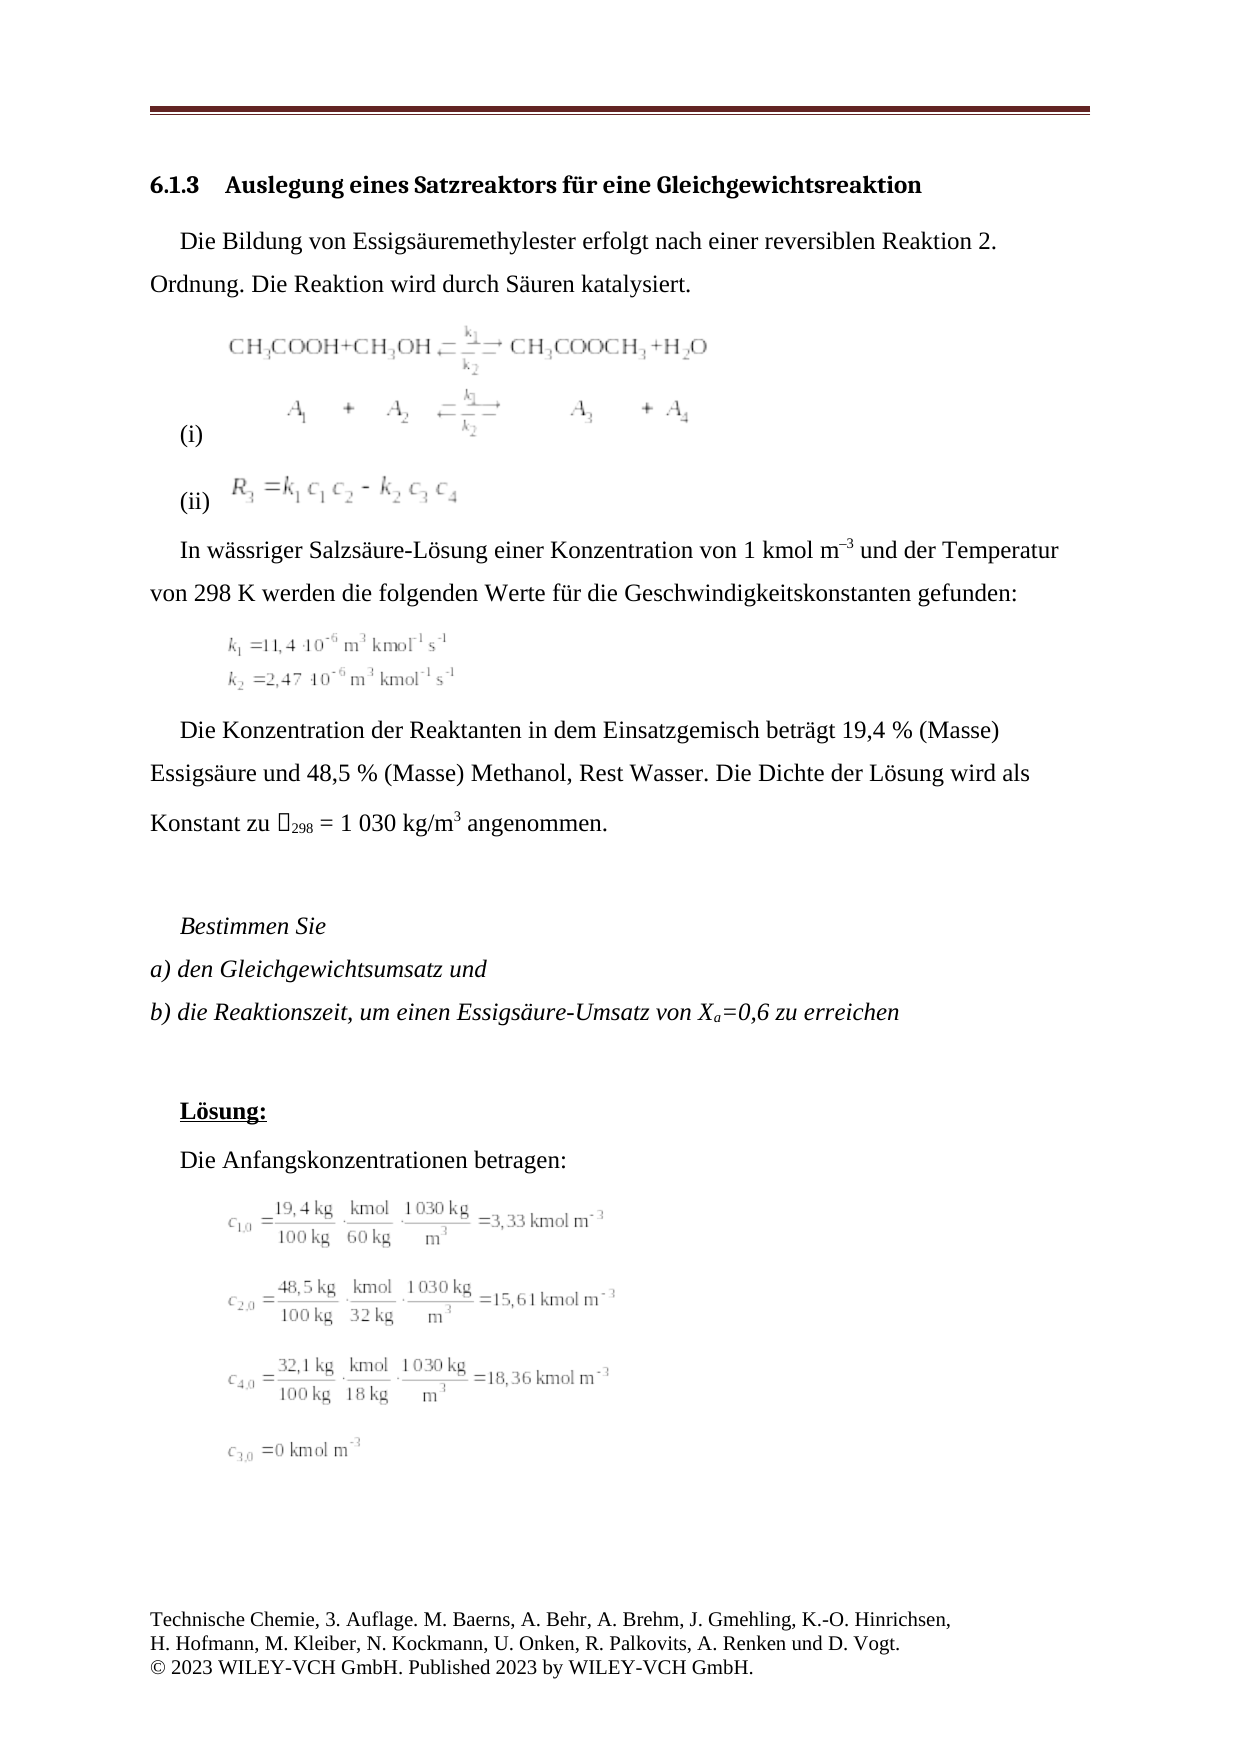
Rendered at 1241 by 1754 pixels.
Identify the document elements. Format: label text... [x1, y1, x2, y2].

text Die Anfangskonzentrationen betragen: [150, 1145, 1090, 1174]
text (i) [150, 319, 1090, 448]
text Die Konzentration der Reaktanten in dem Einsatzgemisch beträgt 19,4 % (Masse) Essigsäure und 48,5 % (Masse) Methanol, Rest Wasser. Die Dichte der Lösung wird als Konstant zu 298 = 1 030 kg/m3 angenommen. [150, 715, 1090, 838]
text In wässriger Salzsäure-Lösung einer Konzentration von 1 kmol m–3 und der Temperatur von 298 K werden die folgenden Werte für die Geschwindigkeitskonstanten gefunden: [150, 535, 1090, 607]
text (ii) [150, 468, 1090, 514]
text Bestimmen Sie a) den Gleichgewichtsumsatz und b) die Reaktionszeit, um einen Essigsäure-Umsatz von Xa=0,6 zu erreichen [150, 911, 1090, 1026]
text Die Bildung von Essigsäuremethylester erfolgt nach einer reversiblen Reaktion 2. Ordnung. Die Reaktion wird durch Säuren katalysiert. [150, 226, 1090, 298]
text Lösung: [150, 1096, 1090, 1125]
subtitle Auslegung eines Satzreaktors für eine Gleichgewichtsreaktion [150, 171, 1090, 199]
